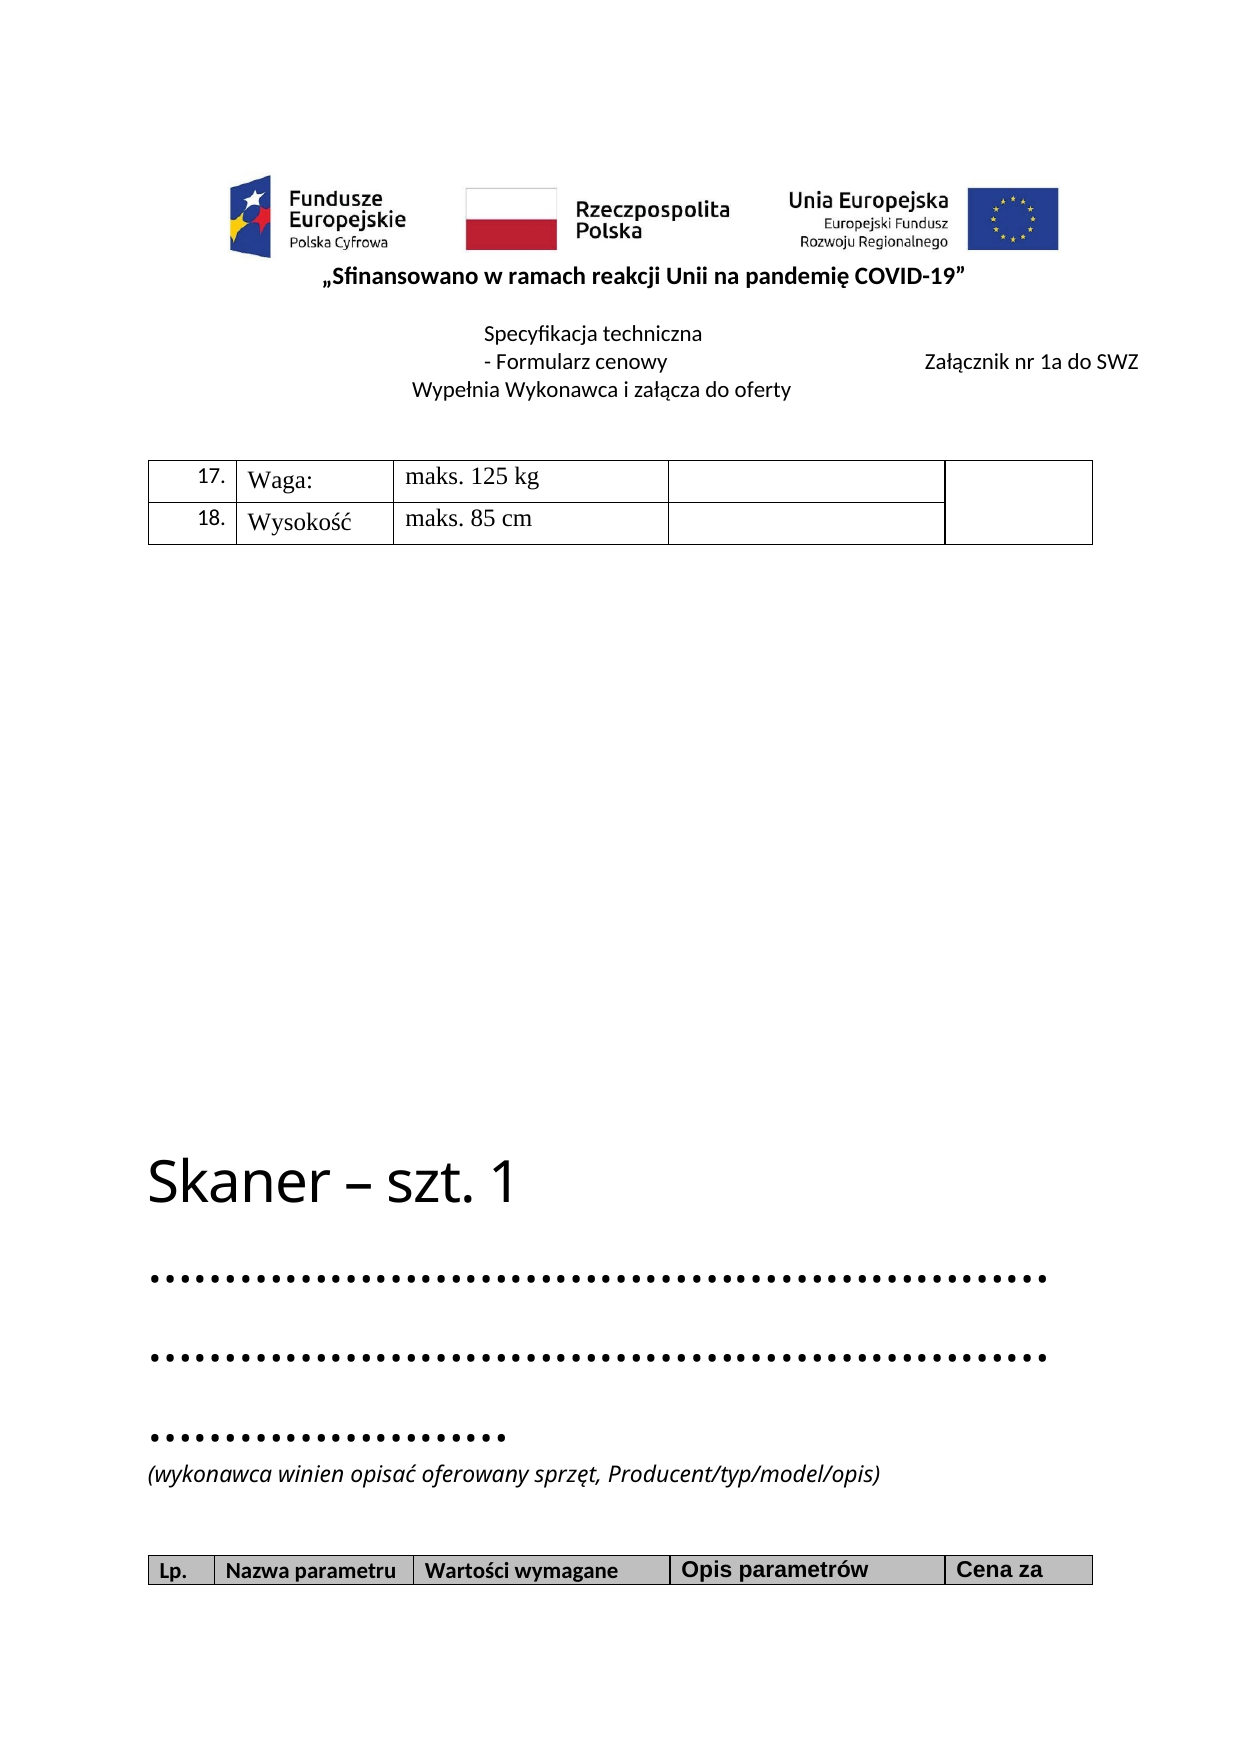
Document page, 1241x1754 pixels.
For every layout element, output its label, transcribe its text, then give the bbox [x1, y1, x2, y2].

table_header Opis parametrów oferowanego sprzętu [671, 1556, 944, 1584]
table_cell [669, 461, 944, 502]
table_cell maks. 85 cm [394, 503, 668, 544]
picture [227, 172, 1061, 261]
table_cell [669, 503, 944, 544]
table_cell [149, 503, 236, 544]
table_header Nazwa parametru [215, 1556, 413, 1584]
table_header Lp. [149, 1556, 214, 1584]
table_cell maks. 125 kg [394, 461, 668, 502]
title Skaner – szt. 1 [148, 1140, 1093, 1219]
table_header Cena za 1 szt. w zł brutto [946, 1556, 1092, 1584]
table_cell Waga: [237, 461, 393, 502]
table_header Wartości wymagane przez Zamawiającego [414, 1556, 669, 1584]
table_cell [149, 461, 236, 502]
table_cell Wysokość [237, 503, 393, 544]
title ……………………………………………………………………………………………………………………………… [148, 1219, 1093, 1458]
text (wykonawca winien opisać oferowany sprzęt, Producent/typ/model/opis) [148, 1458, 1093, 1489]
